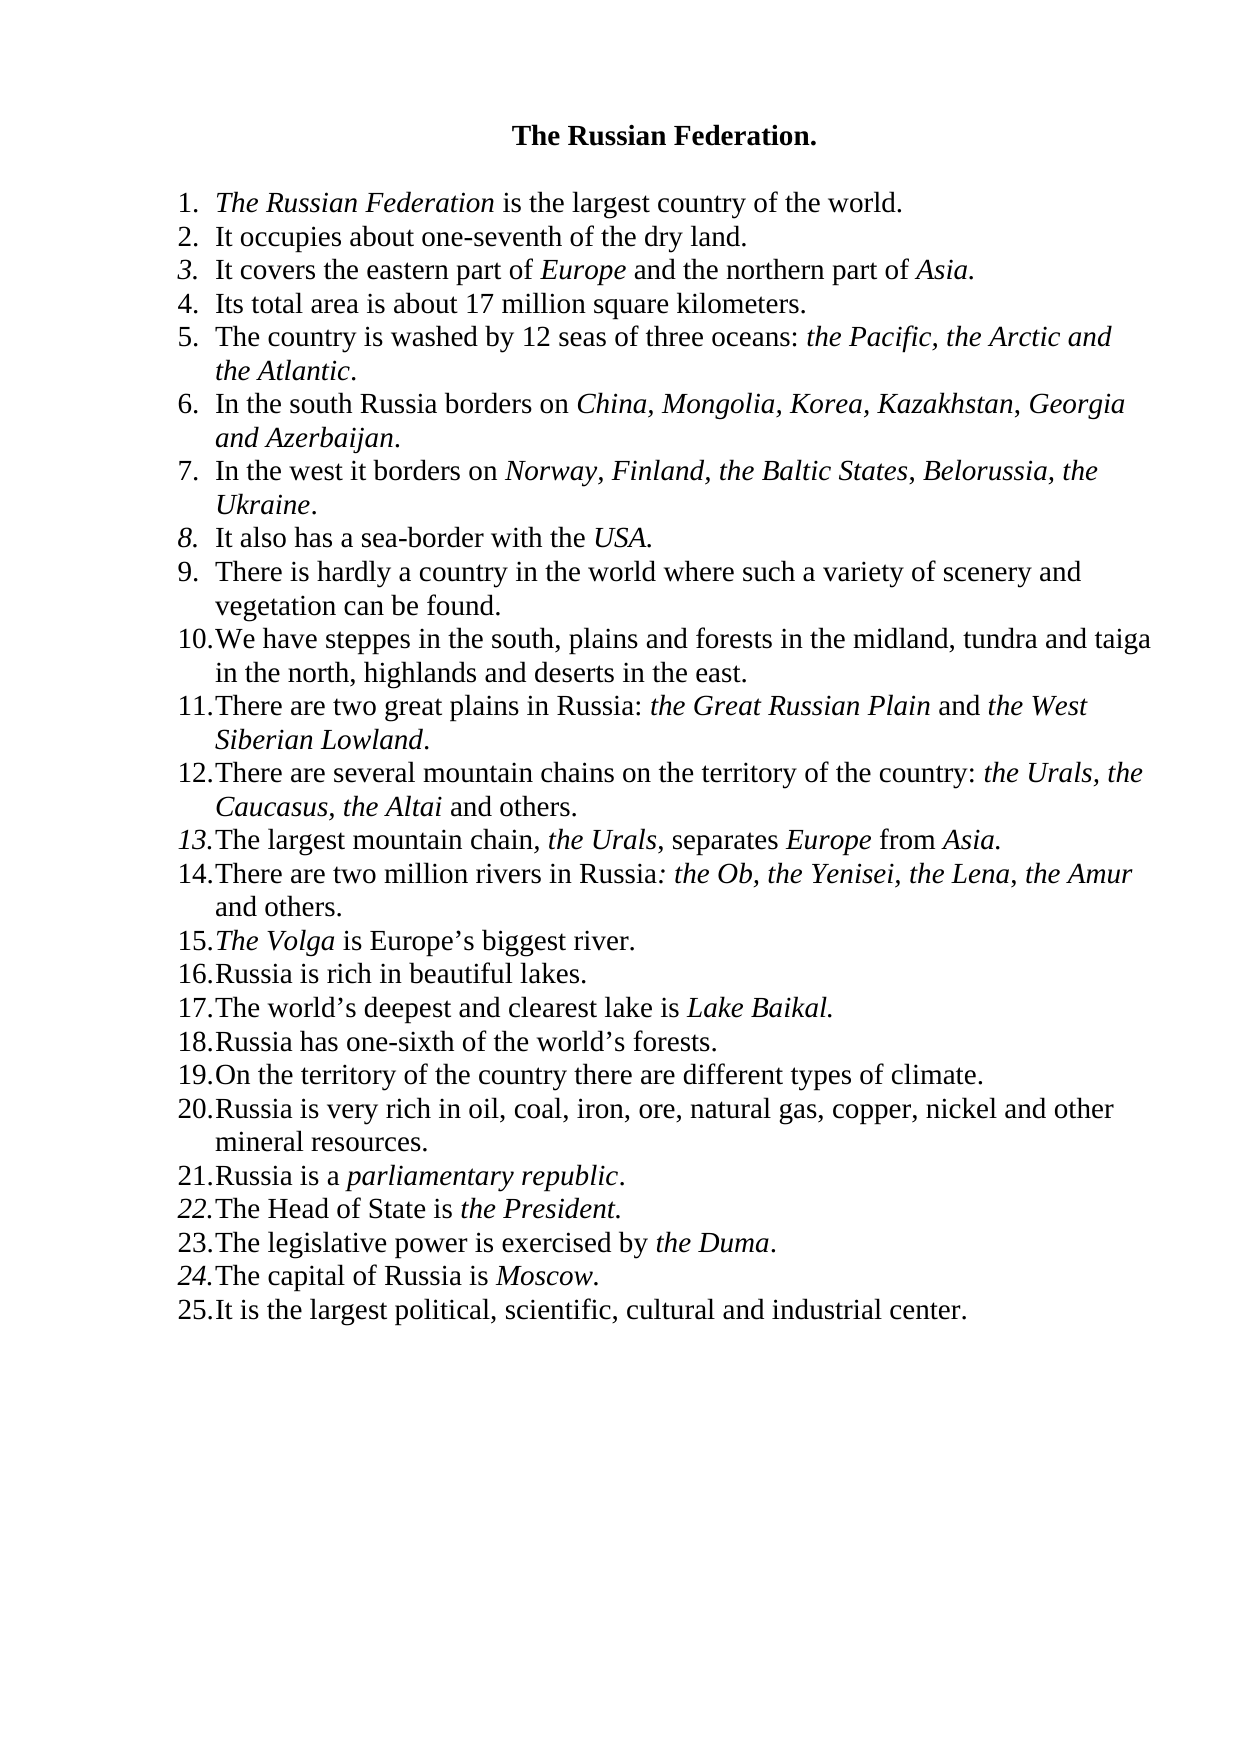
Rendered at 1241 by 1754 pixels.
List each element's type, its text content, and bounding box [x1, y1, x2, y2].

text The Russian Federation. [177, 118, 1152, 152]
list The country is washed by 12 seas of three oceans: the Pacific, the Arctic and the Atlantic. [177, 319, 1152, 386]
list It covers the eastern part of Europe and the northern part of Asia. [177, 252, 1152, 286]
list It is the largest political, scientific, cultural and industrial center. [177, 1292, 1152, 1326]
list The capital of Russia is Moscow. [177, 1258, 1152, 1292]
list There are two million rivers in Russia: the Ob, the Yenisei, the Lena, the Amur and others. [177, 856, 1152, 923]
list The Russian Federation is the largest country of the world. [177, 185, 1152, 219]
list On the territory of the country there are different types of climate. [177, 1057, 1152, 1091]
list Russia is very rich in oil, coal, iron, ore, natural gas, copper, nickel and other mineral resources. [177, 1091, 1152, 1158]
list The legislative power is exercised by the Duma. [177, 1225, 1152, 1258]
list It occupies about one-seventh of the dry land. [177, 219, 1152, 252]
list The world’s deepest and clearest lake is Lake Baikal. [177, 990, 1152, 1024]
list Its total area is about 17 million square kilometers. [177, 286, 1152, 319]
list Russia has one-sixth of the world’s forests. [177, 1024, 1152, 1057]
list Russia is a parliamentary republic. [177, 1158, 1152, 1191]
list The Head of State is the President. [177, 1191, 1152, 1225]
list The Volga is Europe’s biggest river. [177, 923, 1152, 957]
list It also has a sea-border with the USA. [177, 521, 1152, 554]
list We have steppes in the south, plains and forests in the midland, tundra and taiga in the north, highlands and deserts in the east. [177, 621, 1152, 688]
list In the south Russia borders on China, Mongolia, Korea, Kazakhstan, Georgia and Azerbaijan. [177, 386, 1152, 453]
list There is hardly a country in the world where such a variety of scenery and vegetation can be found. [177, 554, 1152, 621]
list There are two great plains in Russia: the Great Russian Plain and the West Siberian Lowland. [177, 688, 1152, 755]
list There are several mountain chains on the territory of the country: the Urals, the Caucasus, the Altai and others. [177, 755, 1152, 822]
list The largest mountain chain, the Urals, separates Europe from Asia. [177, 822, 1152, 856]
list Russia is rich in beautiful lakes. [177, 957, 1152, 990]
list In the west it borders on Norway, Finland, the Baltic States, Belorussia, the Ukraine. [177, 453, 1152, 521]
